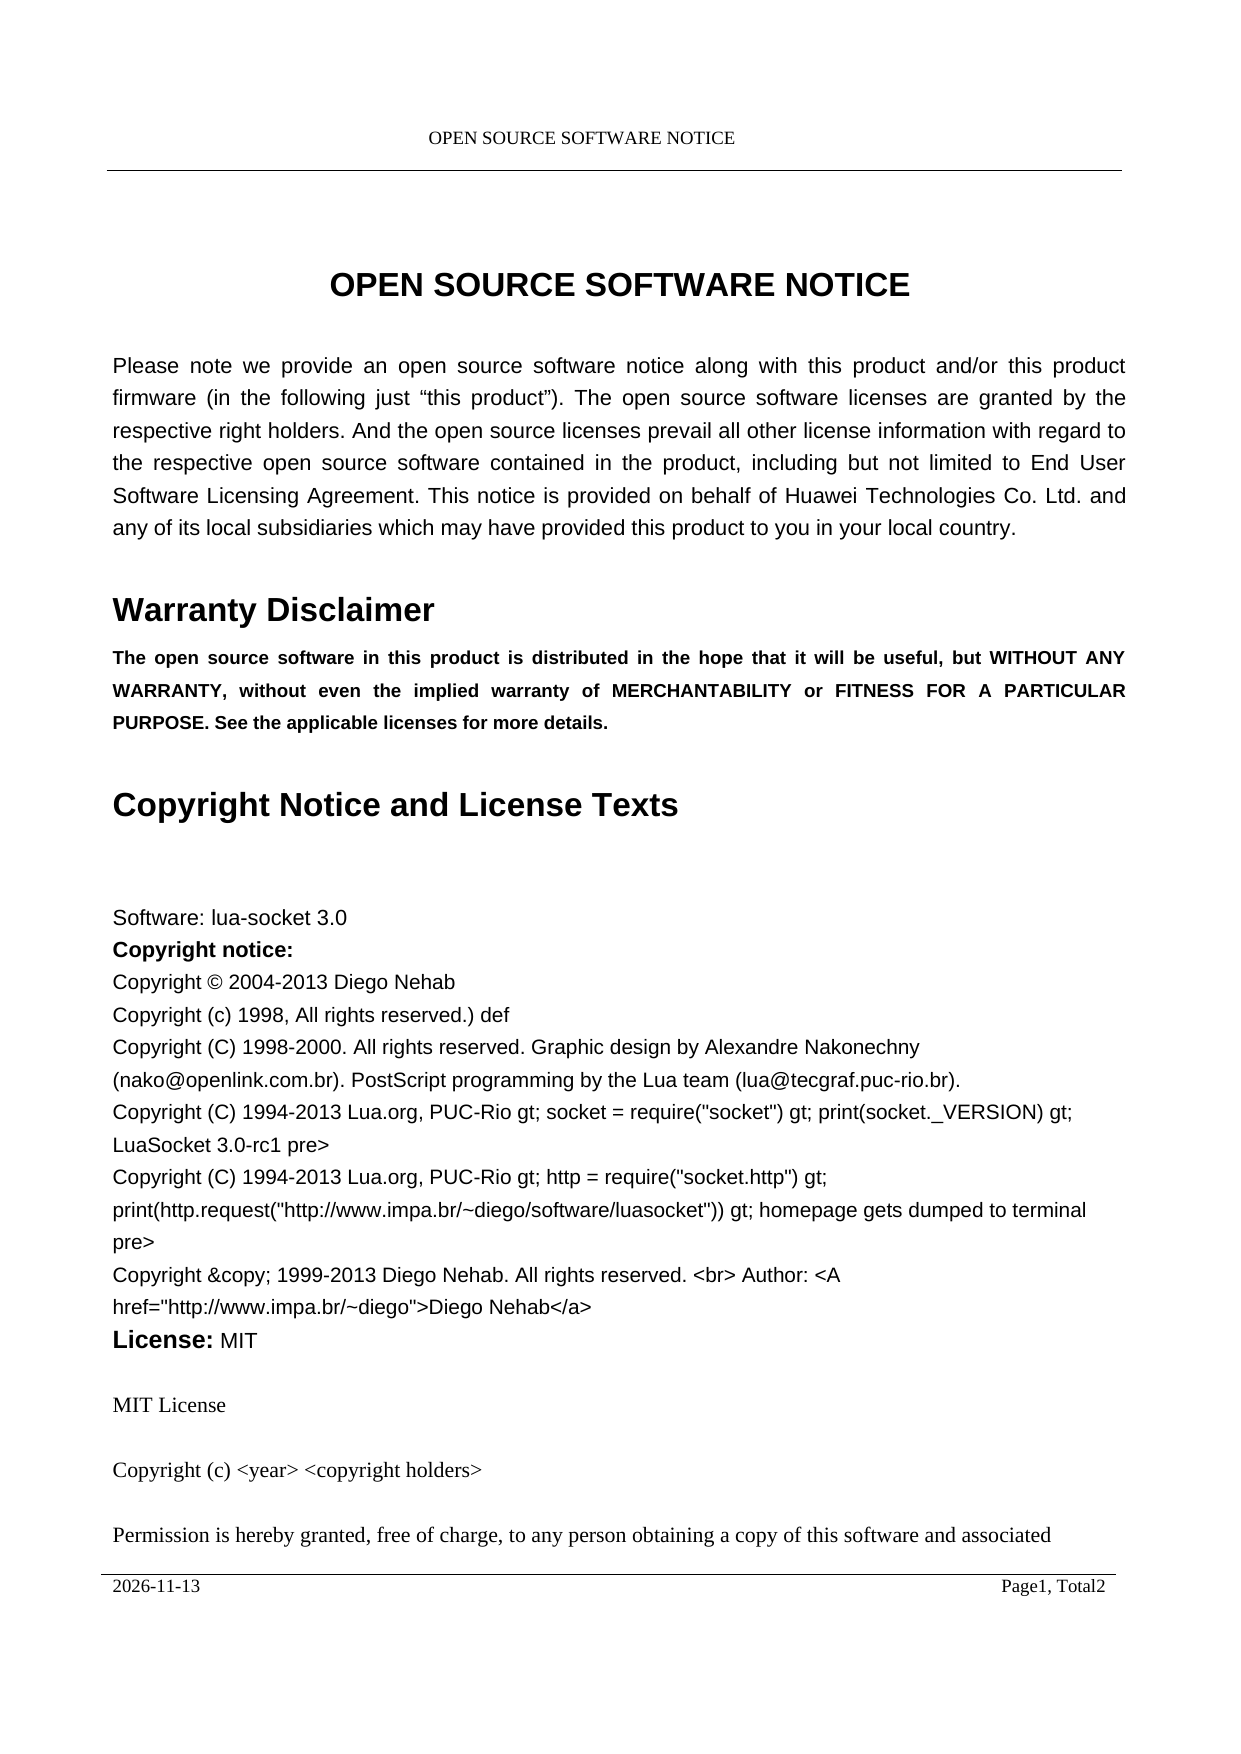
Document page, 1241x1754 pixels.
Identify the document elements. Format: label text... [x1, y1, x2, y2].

text Copyright (c) 1998, All rights reserved.) def [112, 998, 1128, 1031]
text Warranty Disclaimer [112, 576, 1128, 641]
text Copyright © 2004-2013 Diego Nehab [112, 966, 1128, 998]
text Copyright (C) 1998-2000. All rights reserved. Graphic design by Alexandre Nakonechny (nako@openlink.com.br). PostScript programming by the Lua team (lua@tecgraf.puc-rio.br). [112, 1031, 1128, 1096]
text Copyright Notice and License Texts [112, 771, 1128, 836]
text Software: lua-socket 3.0 [112, 901, 1128, 933]
text Copyright (C) 1994-2013 Lua.org, PUC-Rio gt; http = require("socket.http") gt; print(http.request("http://www.impa.br/~diego/software/luasocket")) gt; homepage gets dumped to terminal pre> [112, 1161, 1128, 1258]
text The open source software in this product is distributed in the hope that it will be useful, but WITHOUT ANY WARRANTY, without even the implied warranty of MERCHANTABILITY or FITNESS FOR A PARTICULAR PURPOSE. See the applicable licenses for more details. [112, 641, 1128, 739]
text Please note we provide an open source software notice along with this product and/or this product firmware (in the following just “this product”). The open source software licenses are granted by the respective right holders. And the open source licenses prevail all other license information with regard to the respective open source software contained in the product, including but not limited to End User Software Licensing Agreement. This notice is provided on behalf of Huawei Technologies Co. Ltd. and any of its local subsidiaries which may have provided this product to you in your local country. [112, 349, 1128, 544]
text OPEN SOURCE SOFTWARE NOTICE [112, 251, 1128, 316]
text Copyright notice: [112, 933, 1128, 966]
text Copyright (C) 1994-2013 Lua.org, PUC-Rio gt; socket = require("socket") gt; print(socket._VERSION) gt; LuaSocket 3.0-rc1 pre> [112, 1096, 1128, 1161]
text Copyright &copy; 1999-2013 Diego Nehab. All rights reserved. <br> Author: <A href="http://www.impa.br/~diego">Diego Nehab</a> [112, 1258, 1128, 1323]
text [112, 1323, 1128, 1551]
